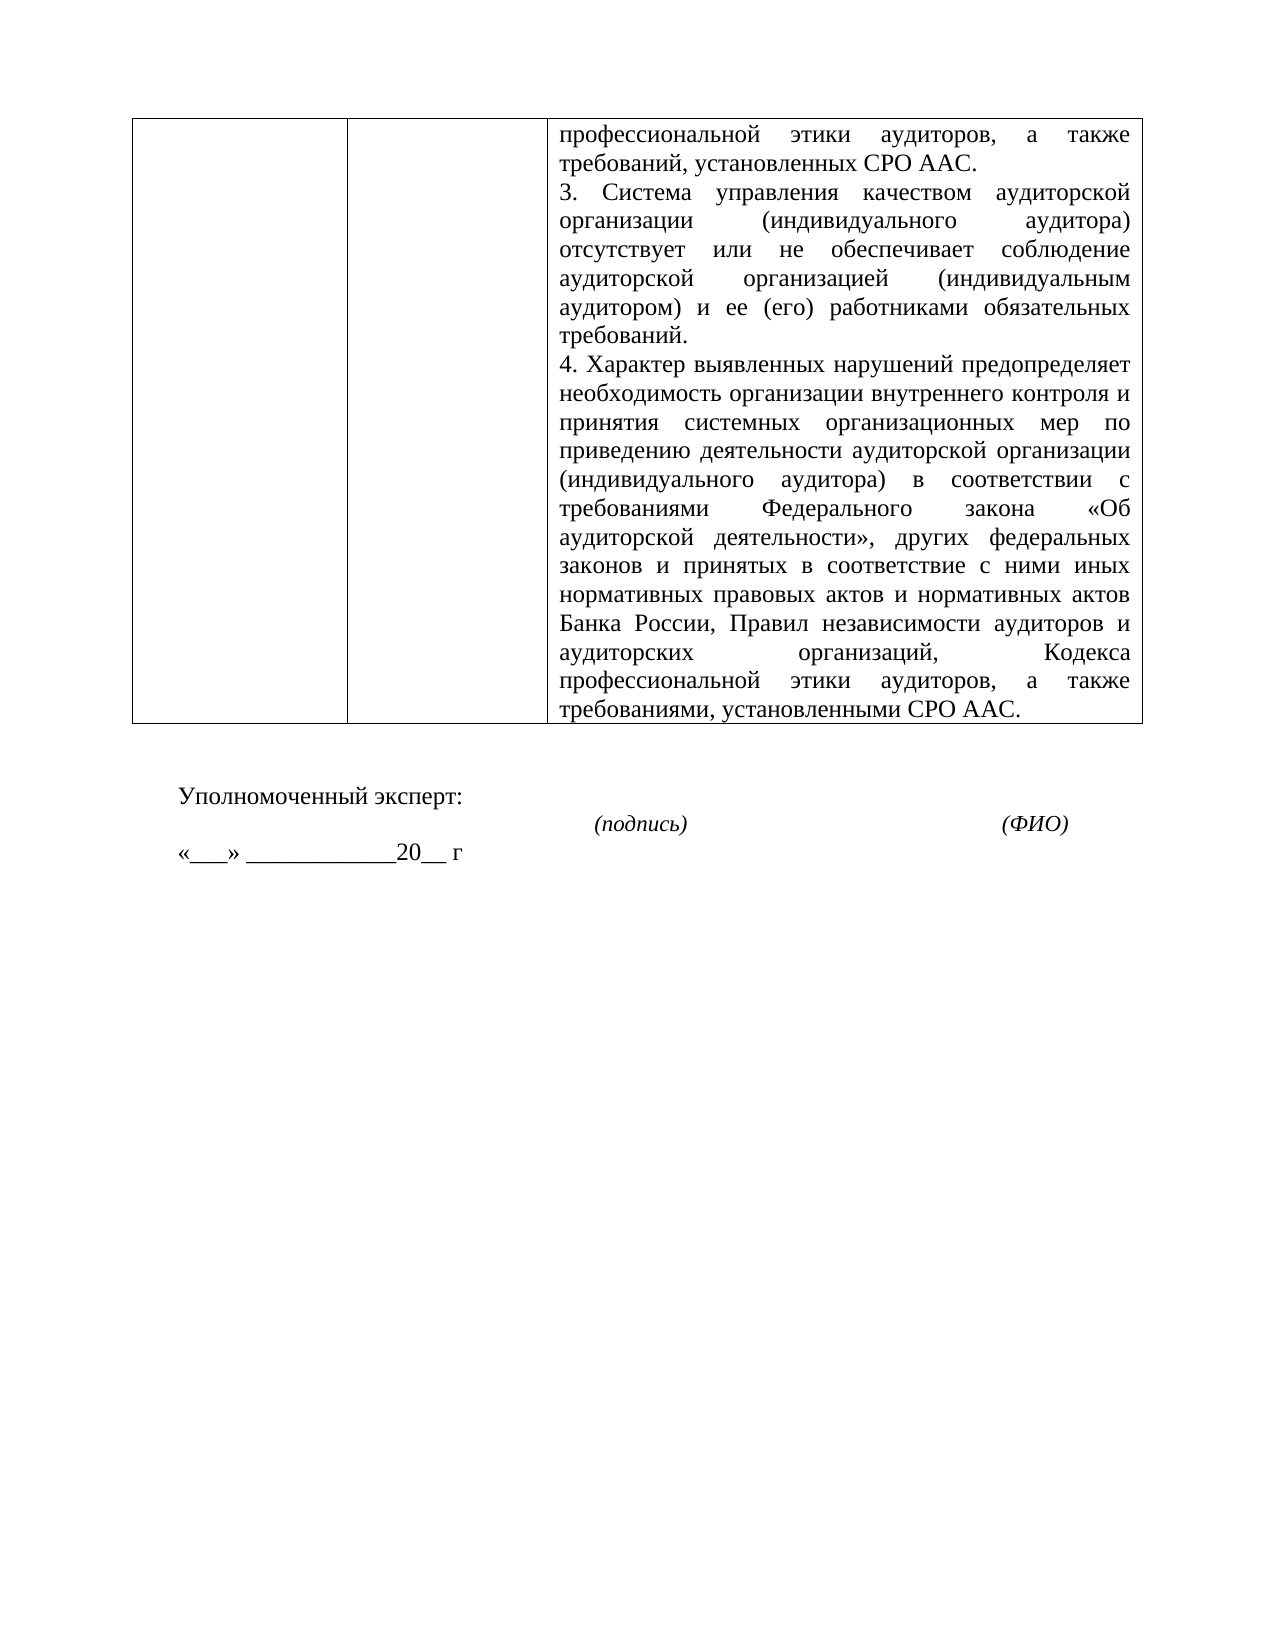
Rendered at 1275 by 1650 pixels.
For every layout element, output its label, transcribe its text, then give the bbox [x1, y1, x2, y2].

text «___» ____________20__ г [177, 837, 1186, 865]
text (подпись) (ФИО) [251, 810, 1186, 837]
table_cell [548, 119, 1142, 723]
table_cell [133, 119, 347, 723]
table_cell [348, 119, 547, 723]
text Уполномоченный эксперт: [177, 781, 1186, 810]
